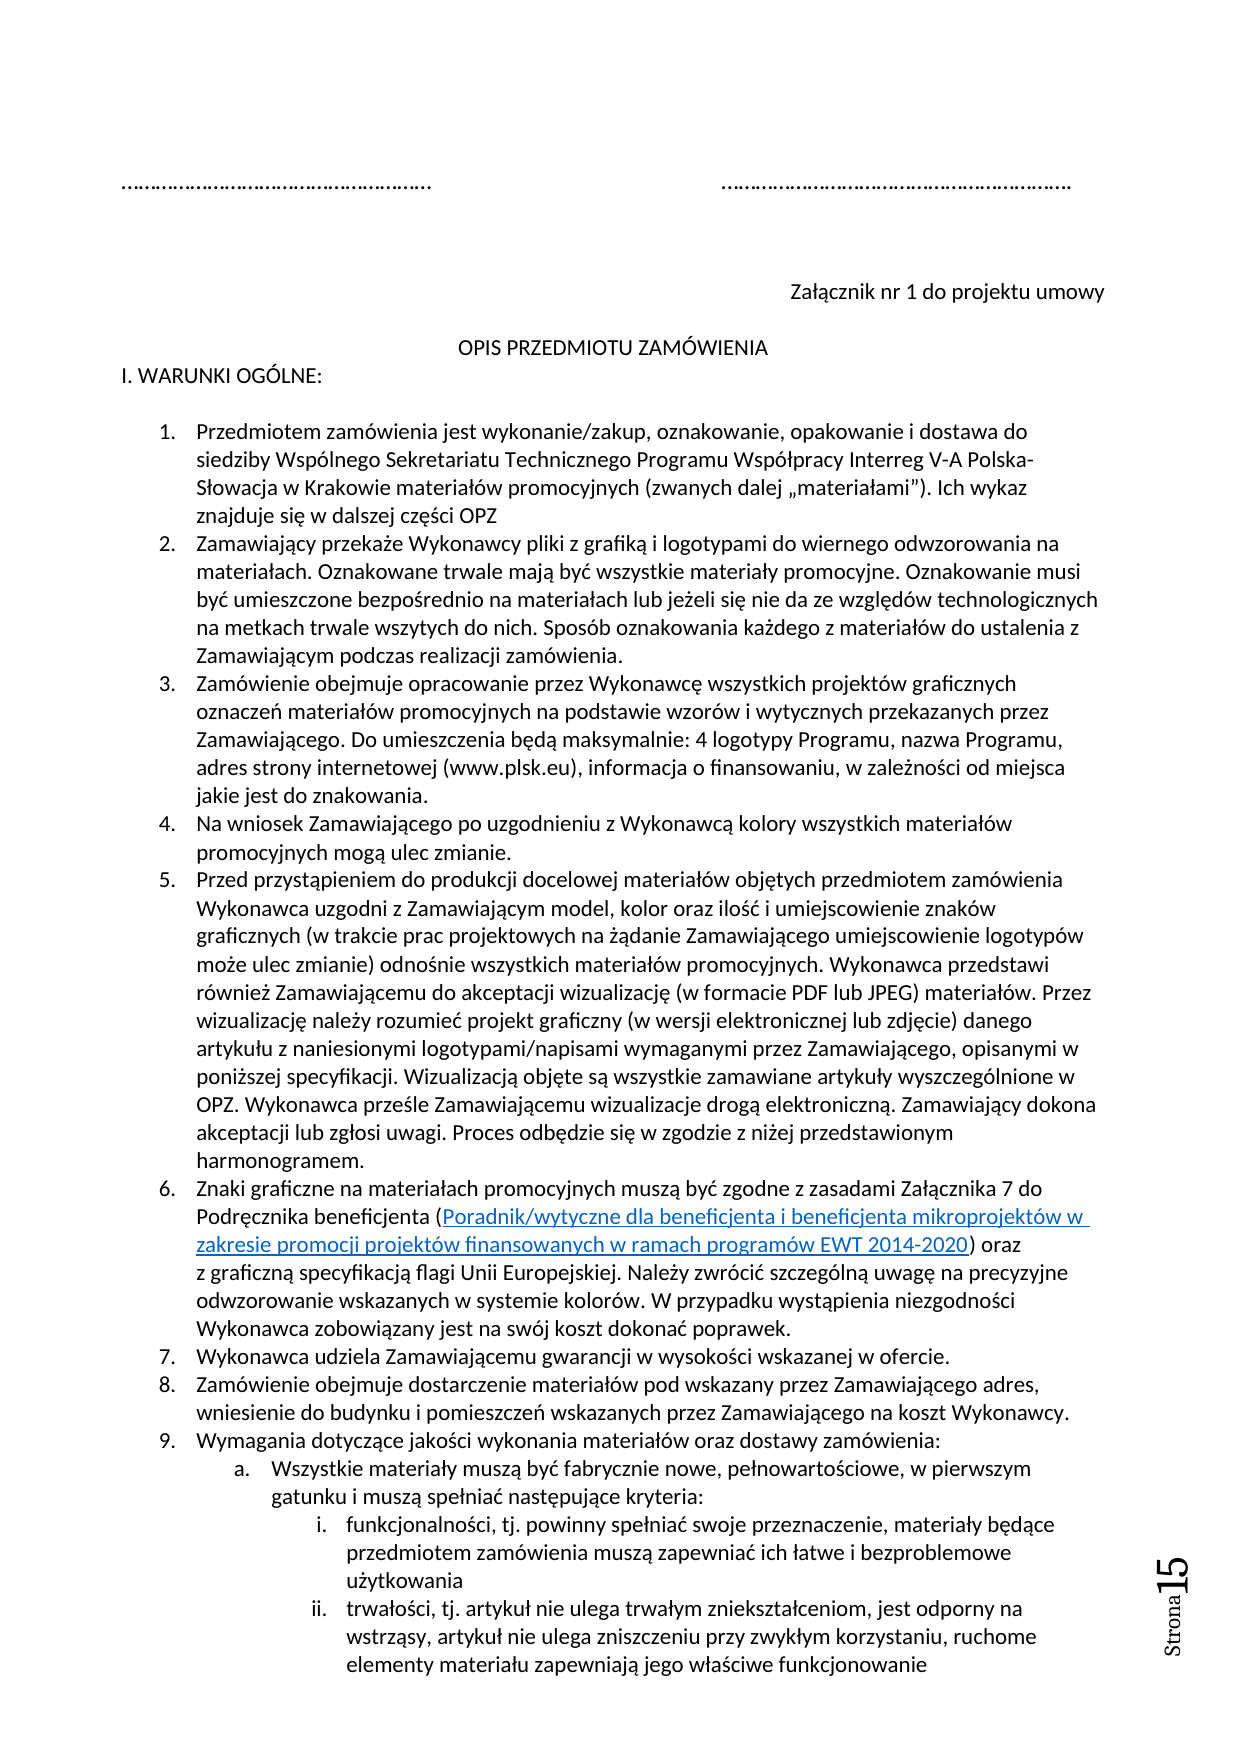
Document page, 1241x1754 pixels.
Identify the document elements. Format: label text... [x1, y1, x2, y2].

list Zamawiający przekaże Wykonawcy pliki z grafiką i logotypami do wiernego odwzorowania na materiałach. Oznakowane trwale mają być wszystkie materiały promocyjne. Oznakowanie musi być umieszczone bezpośrednio na materiałach lub jeżeli się nie da ze względów technologicznych na metkach trwale wszytych do nich. Sposób oznakowania każdego z materiałów do ustalenia z Zamawiającym podczas realizacji zamówienia. [158, 529, 1105, 669]
list Zamówienie obejmuje dostarczenie materiałów pod wskazany przez Zamawiającego adres, wniesienie do budynku i pomieszczeń wskazanych przez Zamawiającego na koszt Wykonawcy. [158, 1370, 1105, 1426]
text OPIS PRZEDMIOTU ZAMÓWIENIA [121, 333, 1105, 361]
list Znaki graficzne na materiałach promocyjnych muszą być zgodne z zasadami Załącznika 7 do Podręcznika beneficjenta (Poradnik/wytyczne dla beneficjenta i beneficjenta mikroprojektów w zakresie promocji projektów finansowanych w ramach programów EWT 2014-2020) oraz z graficzną specyfikacją flagi Unii Europejskiej. Należy zwrócić szczególną uwagę na precyzyjne odwzorowanie wskazanych w systemie kolorów. W przypadku wystąpienia niezgodności Wykonawca zobowiązany jest na swój koszt dokonać poprawek. [158, 1174, 1105, 1342]
list Wymagania dotyczące jakości wykonania materiałów oraz dostawy zamówienia: [158, 1426, 1105, 1454]
text I. WARUNKI OGÓLNE: [121, 361, 1105, 389]
list Wszystkie materiały muszą być fabrycznie nowe, pełnowartościowe, w pierwszym gatunku i muszą spełniać następujące kryteria: [233, 1454, 1105, 1510]
list trwałości, tj. artykuł nie ulega trwałym zniekształceniom, jest odporny na wstrząsy, artykuł nie ulega zniszczeniu przy zwykłym korzystaniu, ruchome elementy materiału zapewniają jego właściwe funkcjonowanie [327, 1594, 1105, 1678]
list Na wniosek Zamawiającego po uzgodnieniu z Wykonawcą kolory wszystkich materiałów promocyjnych mogą ulec zmianie. [158, 809, 1105, 866]
text ……………………………………………… ……………………………………………………. [121, 165, 1105, 195]
text Załącznik nr 1 do projektu umowy [121, 277, 1105, 305]
list Zamówienie obejmuje opracowanie przez Wykonawcę wszystkich projektów graficznych oznaczeń materiałów promocyjnych na podstawie wzorów i wytycznych przekazanych przez Zamawiającego. Do umieszczenia będą maksymalnie: 4 logotypy Programu, nazwa Programu, adres strony internetowej (www.plsk.eu), informacja o finansowaniu, w zależności od miejsca jakie jest do znakowania. [158, 669, 1105, 809]
list Przedmiotem zamówienia jest wykonanie/zakup, oznakowanie, opakowanie i dostawa do siedziby Wspólnego Sekretariatu Technicznego Programu Współpracy Interreg V-A Polska-Słowacja w Krakowie materiałów promocyjnych (zwanych dalej „materiałami”). Ich wykaz znajduje się w dalszej części OPZ [158, 417, 1105, 529]
list Przed przystąpieniem do produkcji docelowej materiałów objętych przedmiotem zamówienia Wykonawca uzgodni z Zamawiającym model, kolor oraz ilość i umiejscowienie znaków graficznych (w trakcie prac projektowych na żądanie Zamawiającego umiejscowienie logotypów może ulec zmianie) odnośnie wszystkich materiałów promocyjnych. Wykonawca przedstawi również Zamawiającemu do akceptacji wizualizację (w formacie PDF lub JPEG) materiałów. Przez wizualizację należy rozumieć projekt graficzny (w wersji elektronicznej lub zdjęcie) danego artykułu z naniesionymi logotypami/napisami wymaganymi przez Zamawiającego, opisanymi w poniższej specyfikacji. Wizualizacją objęte są wszystkie zamawiane artykuły wyszczególnione w OPZ. Wykonawca prześle Zamawiającemu wizualizacje drogą elektroniczną. Zamawiający dokona akceptacji lub zgłosi uwagi. Proces odbędzie się w zgodzie z niżej przedstawionym harmonogramem. [158, 866, 1105, 1174]
list funkcjonalności, tj. powinny spełniać swoje przeznaczenie, materiały będące przedmiotem zamówienia muszą zapewniać ich łatwe i bezproblemowe użytkowania [327, 1510, 1105, 1594]
list Wykonawca udziela Zamawiającemu gwarancji w wysokości wskazanej w ofercie. [158, 1342, 1105, 1370]
